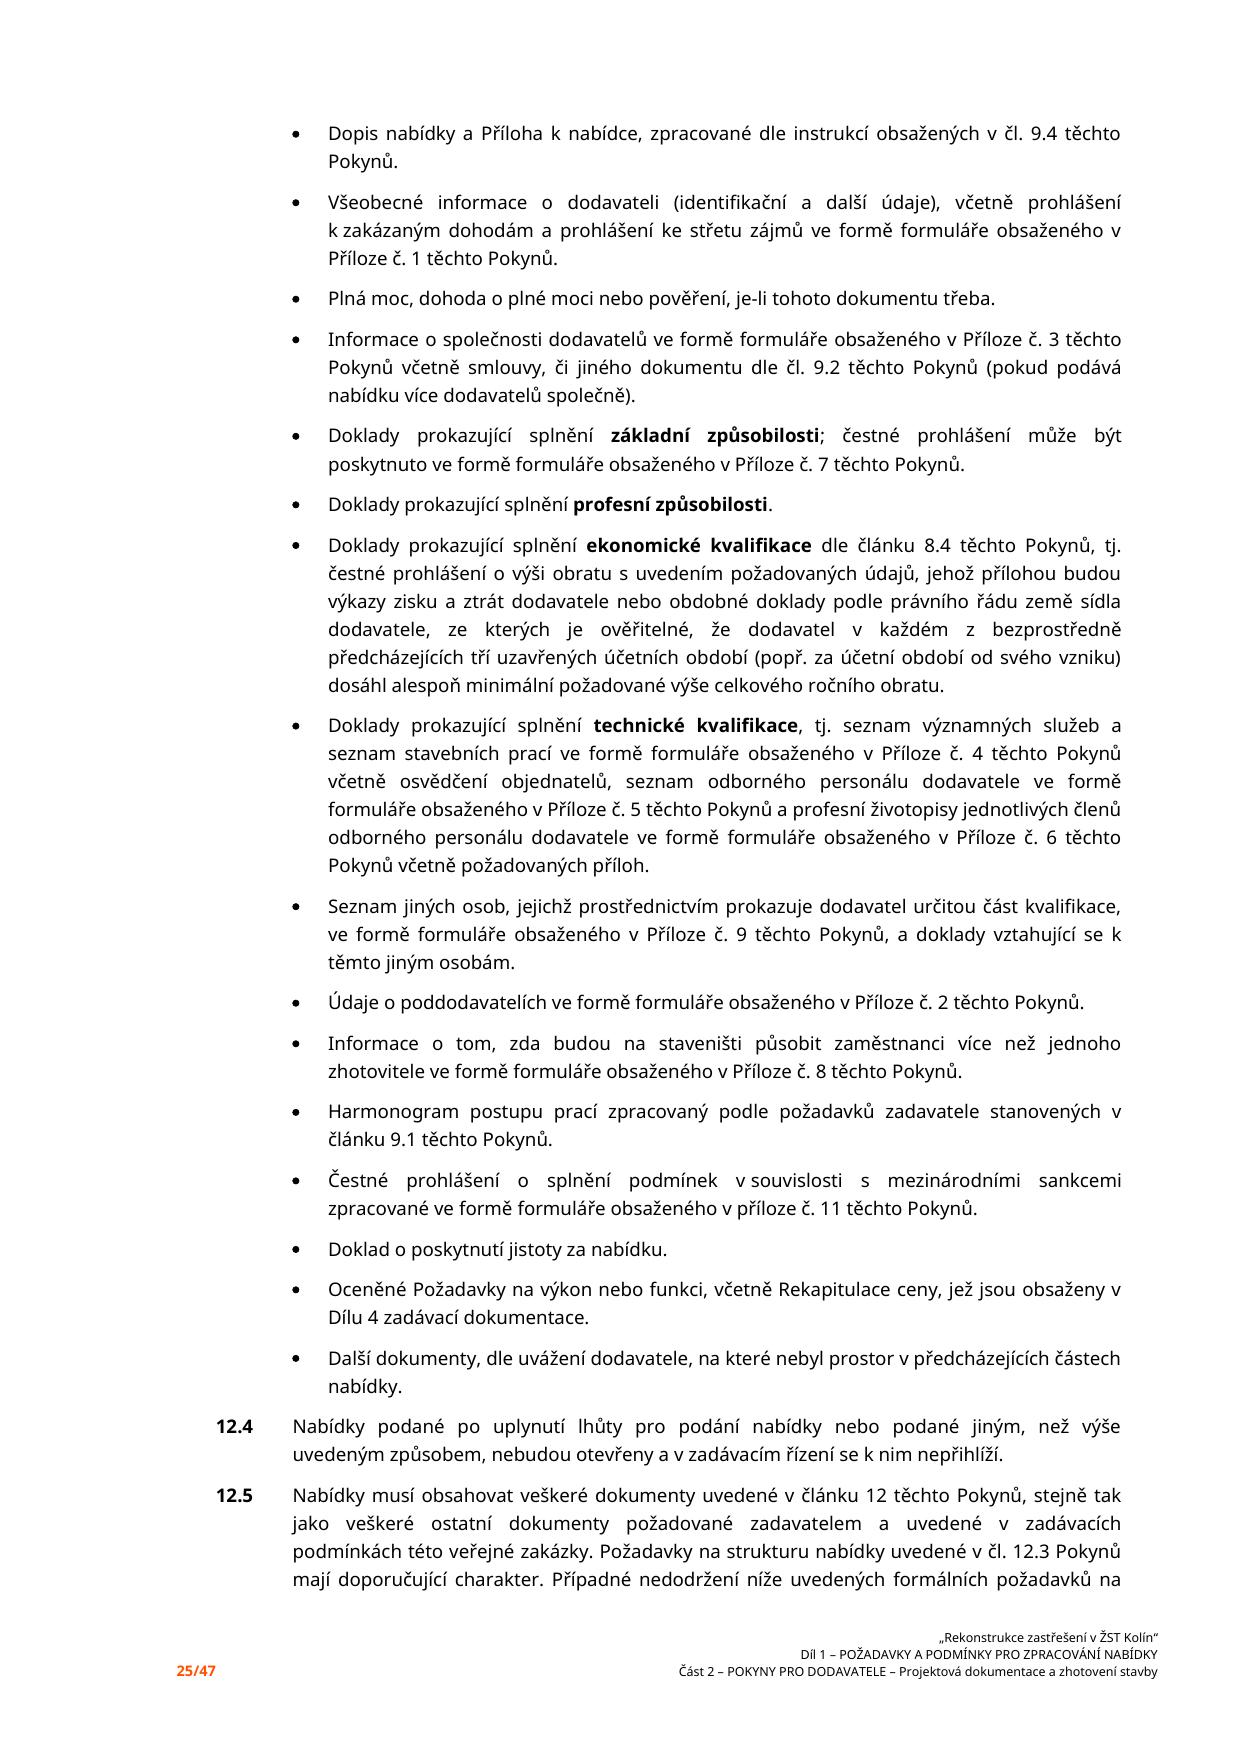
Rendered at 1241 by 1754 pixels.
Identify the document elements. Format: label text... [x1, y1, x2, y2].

text Doklady prokazující splnění profesní způsobilosti. [292, 491, 1122, 517]
text Doklad o poskytnutí jistoty za nabídku. [292, 1236, 1122, 1261]
text Údaje o poddodavatelích ve formě formuláře obsaženého v Příloze č. 2 těchto Pokynů. [292, 990, 1122, 1015]
text Doklady prokazující splnění technické kvalifikace, tj. seznam významných služeb a seznam stavebních prací ve formě formuláře obsaženého v Příloze č. 4 těchto Pokynů včetně osvědčení objednatelů, seznam odborného personálu dodavatele ve formě formuláře obsaženého v Příloze č. 5 těchto Pokynů a profesní životopisy jednotlivých členů odborného personálu dodavatele ve formě formuláře obsaženého v Příloze č. 6 těchto Pokynů včetně požadovaných příloh. [292, 712, 1122, 878]
text Další dokumenty, dle uvážení dodavatele, na které nebyl prostor v předcházejících částech nabídky. [292, 1345, 1122, 1398]
text Plná moc, dohoda o plné moci nebo pověření, je-li tohoto dokumentu třeba. [292, 286, 1122, 311]
text Informace o tom, zda budou na staveništi působit zaměstnanci více než jednoho zhotovitele ve formě formuláře obsaženého v Příloze č. 8 těchto Pokynů. [292, 1030, 1122, 1084]
text Dopis nabídky a Příloha k nabídce, zpracované dle instrukcí obsažených v čl. 9.4 těchto Pokynů. [292, 121, 1122, 174]
text Nabídky podané po uplynutí lhůty pro podání nabídky nebo podané jiným, než výše uvedeným způsobem, nebudou otevřeny a v zadávacím řízení se k nim nepřihlíží. [216, 1413, 1122, 1467]
text Oceněné Požadavky na výkon nebo funkci, včetně Rekapitulace ceny, jež jsou obsaženy v Dílu 4 zadávací dokumentace. [292, 1276, 1122, 1330]
text Informace o společnosti dodavatelů ve formě formuláře obsaženého v Příloze č. 3 těchto Pokynů včetně smlouvy, či jiného dokumentu dle čl. 9.2 těchto Pokynů (pokud podává nabídku více dodavatelů společně). [292, 326, 1122, 408]
text Všeobecné informace o dodavateli (identifikační a další údaje), včetně prohlášení k zakázaným dohodám a prohlášení ke střetu zájmů ve formě formuláře obsaženého v Příloze č. 1 těchto Pokynů. [292, 189, 1122, 271]
text Harmonogram postupu prací zpracovaný podle požadavků zadavatele stanovených v článku 9.1 těchto Pokynů. [292, 1099, 1122, 1152]
text Seznam jiných osob, jejichž prostřednictvím prokazuje dodavatel určitou část kvalifikace, ve formě formuláře obsaženého v Příloze č. 9 těchto Pokynů, a doklady vztahující se k těmto jiným osobám. [292, 893, 1122, 975]
text Čestné prohlášení o splnění podmínek v souvislosti s mezinárodními sankcemi zpracované ve formě formuláře obsaženého v příloze č. 11 těchto Pokynů. [292, 1167, 1122, 1221]
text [216, 1482, 1122, 1592]
text Doklady prokazující splnění základní způsobilosti; čestné prohlášení může být poskytnuto ve formě formuláře obsaženého v Příloze č. 7 těchto Pokynů. [292, 423, 1122, 476]
text Doklady prokazující splnění ekonomické kvalifikace dle článku 8.4 těchto Pokynů, tj. čestné prohlášení o výši obratu s uvedením požadovaných údajů, jehož přílohou budou výkazy zisku a ztrát dodavatele nebo obdobné doklady podle právního řádu země sídla dodavatele, ze kterých je ověřitelné, že dodavatel v každém z bezprostředně předcházejících tří uzavřených účetních období (popř. za účetní období od svého vzniku) dosáhl alespoň minimální požadované výše celkového ročního obratu. [292, 532, 1122, 697]
